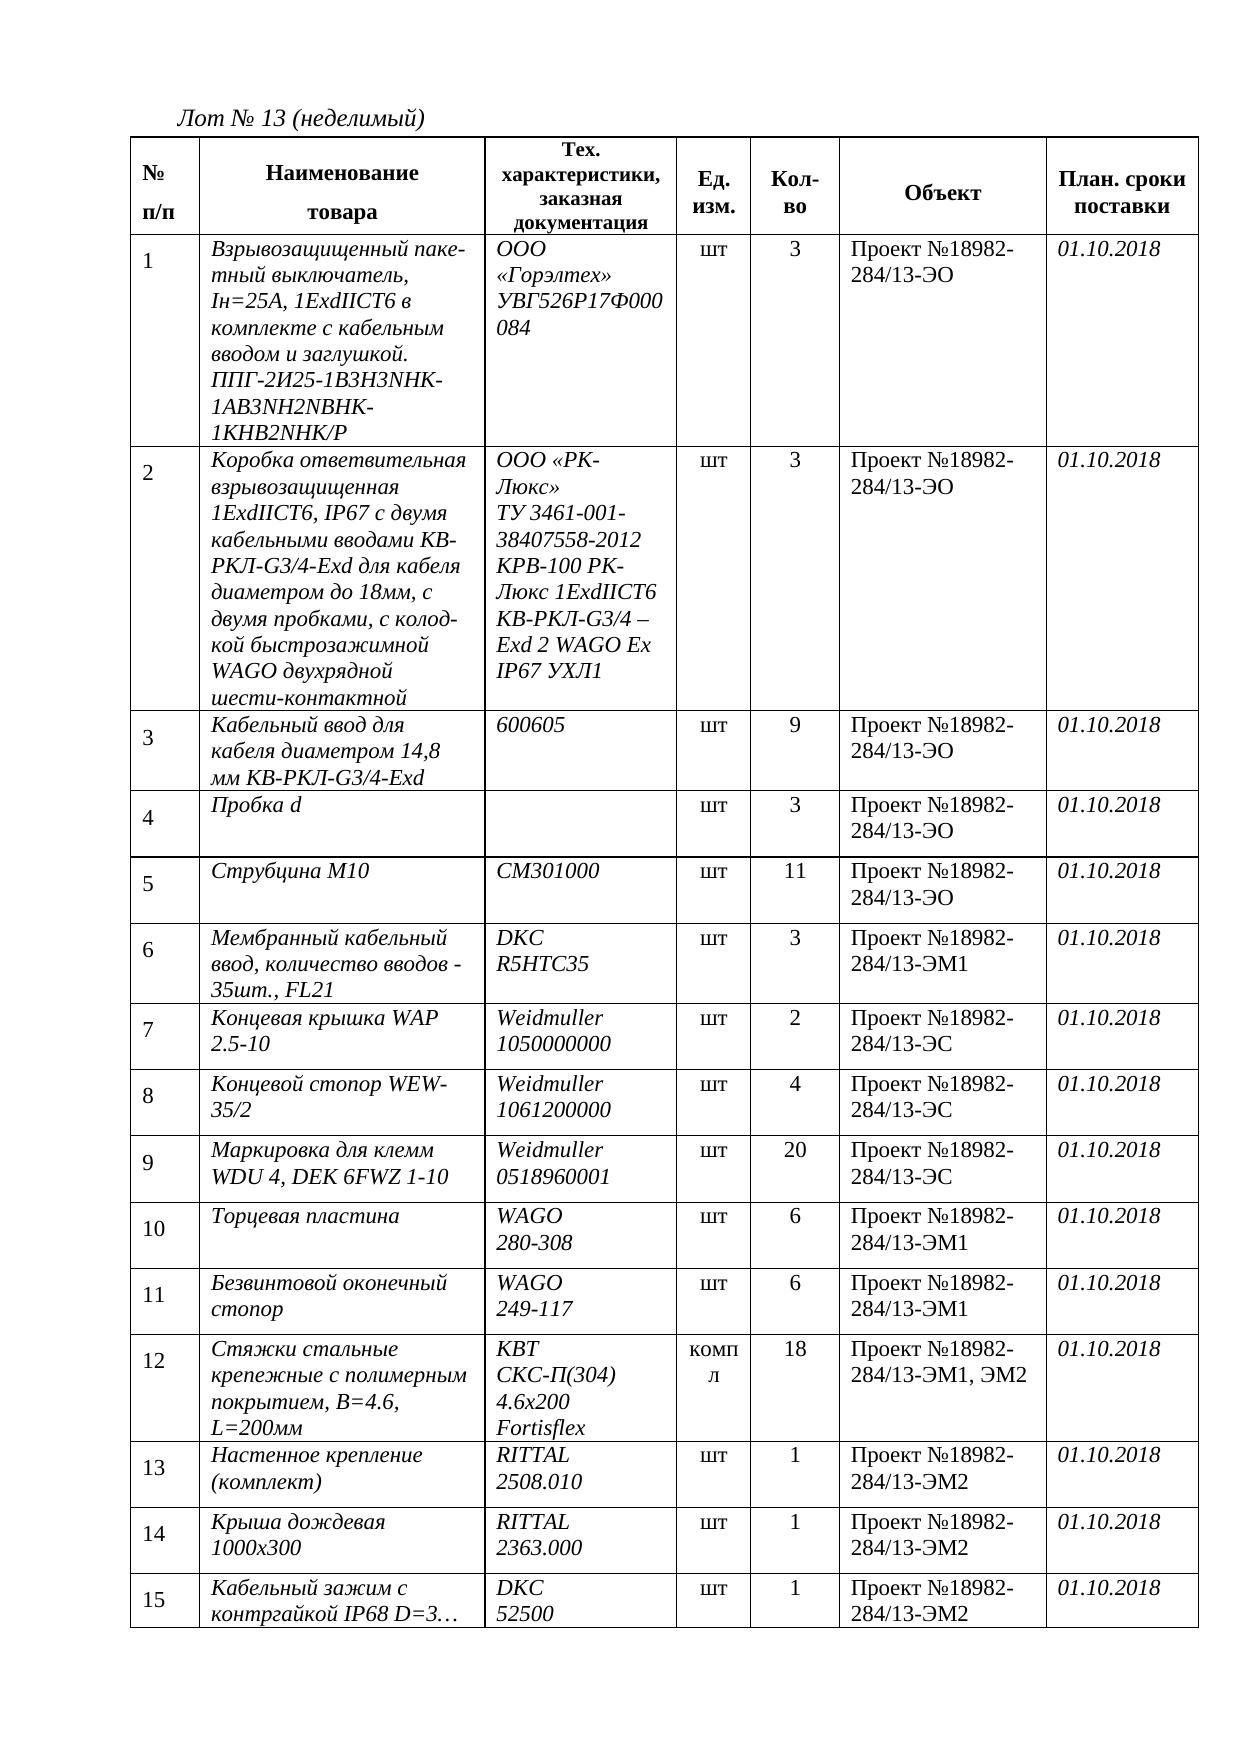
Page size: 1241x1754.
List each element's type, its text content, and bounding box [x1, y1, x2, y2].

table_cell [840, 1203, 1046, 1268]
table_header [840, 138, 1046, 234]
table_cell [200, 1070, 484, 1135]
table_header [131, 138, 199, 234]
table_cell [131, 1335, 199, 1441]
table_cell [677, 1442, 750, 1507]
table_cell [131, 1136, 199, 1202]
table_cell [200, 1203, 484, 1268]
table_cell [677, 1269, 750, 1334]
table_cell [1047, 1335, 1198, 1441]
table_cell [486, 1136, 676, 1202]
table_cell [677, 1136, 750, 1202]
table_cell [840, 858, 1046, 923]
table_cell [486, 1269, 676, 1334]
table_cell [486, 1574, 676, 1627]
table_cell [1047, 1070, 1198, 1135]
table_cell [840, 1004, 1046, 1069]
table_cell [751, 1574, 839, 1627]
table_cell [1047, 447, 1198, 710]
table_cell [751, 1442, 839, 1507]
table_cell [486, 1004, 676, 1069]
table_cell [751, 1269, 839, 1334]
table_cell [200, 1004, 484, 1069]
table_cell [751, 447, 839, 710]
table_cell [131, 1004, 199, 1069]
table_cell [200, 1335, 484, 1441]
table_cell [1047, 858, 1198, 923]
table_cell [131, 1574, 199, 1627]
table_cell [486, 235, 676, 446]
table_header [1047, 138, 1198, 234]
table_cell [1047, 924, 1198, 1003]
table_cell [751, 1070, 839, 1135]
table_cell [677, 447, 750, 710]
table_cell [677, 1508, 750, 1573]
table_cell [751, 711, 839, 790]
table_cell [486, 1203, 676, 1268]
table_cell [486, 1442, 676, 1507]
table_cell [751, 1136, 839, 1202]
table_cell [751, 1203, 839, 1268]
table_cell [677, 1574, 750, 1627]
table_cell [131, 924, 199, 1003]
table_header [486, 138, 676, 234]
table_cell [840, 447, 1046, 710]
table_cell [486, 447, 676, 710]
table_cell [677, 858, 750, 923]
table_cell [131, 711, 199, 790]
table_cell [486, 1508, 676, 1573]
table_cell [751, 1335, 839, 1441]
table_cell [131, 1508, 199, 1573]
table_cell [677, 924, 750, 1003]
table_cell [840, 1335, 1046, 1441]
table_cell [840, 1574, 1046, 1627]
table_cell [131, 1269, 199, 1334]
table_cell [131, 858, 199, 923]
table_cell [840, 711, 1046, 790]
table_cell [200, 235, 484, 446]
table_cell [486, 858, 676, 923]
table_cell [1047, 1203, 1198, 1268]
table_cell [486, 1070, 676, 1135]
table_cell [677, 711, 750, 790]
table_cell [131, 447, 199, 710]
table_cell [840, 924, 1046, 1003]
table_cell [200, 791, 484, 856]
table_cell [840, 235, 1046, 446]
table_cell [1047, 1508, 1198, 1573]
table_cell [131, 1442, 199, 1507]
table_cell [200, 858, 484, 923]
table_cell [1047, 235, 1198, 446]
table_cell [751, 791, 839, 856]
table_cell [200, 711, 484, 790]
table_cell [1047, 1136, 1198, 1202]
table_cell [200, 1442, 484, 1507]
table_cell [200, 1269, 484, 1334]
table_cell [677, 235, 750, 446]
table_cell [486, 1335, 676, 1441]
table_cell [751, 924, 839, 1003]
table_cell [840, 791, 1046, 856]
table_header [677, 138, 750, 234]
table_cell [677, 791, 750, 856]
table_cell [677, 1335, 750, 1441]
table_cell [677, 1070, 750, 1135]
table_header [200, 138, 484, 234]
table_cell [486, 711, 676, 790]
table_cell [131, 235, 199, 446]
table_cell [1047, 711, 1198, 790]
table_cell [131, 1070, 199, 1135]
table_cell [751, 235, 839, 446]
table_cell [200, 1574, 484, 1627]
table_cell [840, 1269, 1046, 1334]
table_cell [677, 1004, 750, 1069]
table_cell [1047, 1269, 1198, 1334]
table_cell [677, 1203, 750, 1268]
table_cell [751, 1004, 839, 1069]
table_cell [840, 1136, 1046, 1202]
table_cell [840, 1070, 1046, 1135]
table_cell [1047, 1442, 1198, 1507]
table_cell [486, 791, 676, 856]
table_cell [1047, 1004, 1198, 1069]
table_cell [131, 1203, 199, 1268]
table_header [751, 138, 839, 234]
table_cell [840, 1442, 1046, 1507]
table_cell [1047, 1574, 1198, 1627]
text Лот № 13 (неделимый) [177, 103, 1152, 132]
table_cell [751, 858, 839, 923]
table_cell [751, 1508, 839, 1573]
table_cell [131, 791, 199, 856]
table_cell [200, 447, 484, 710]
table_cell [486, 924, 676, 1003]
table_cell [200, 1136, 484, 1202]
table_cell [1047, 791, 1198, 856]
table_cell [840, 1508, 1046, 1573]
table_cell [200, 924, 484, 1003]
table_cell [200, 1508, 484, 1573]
